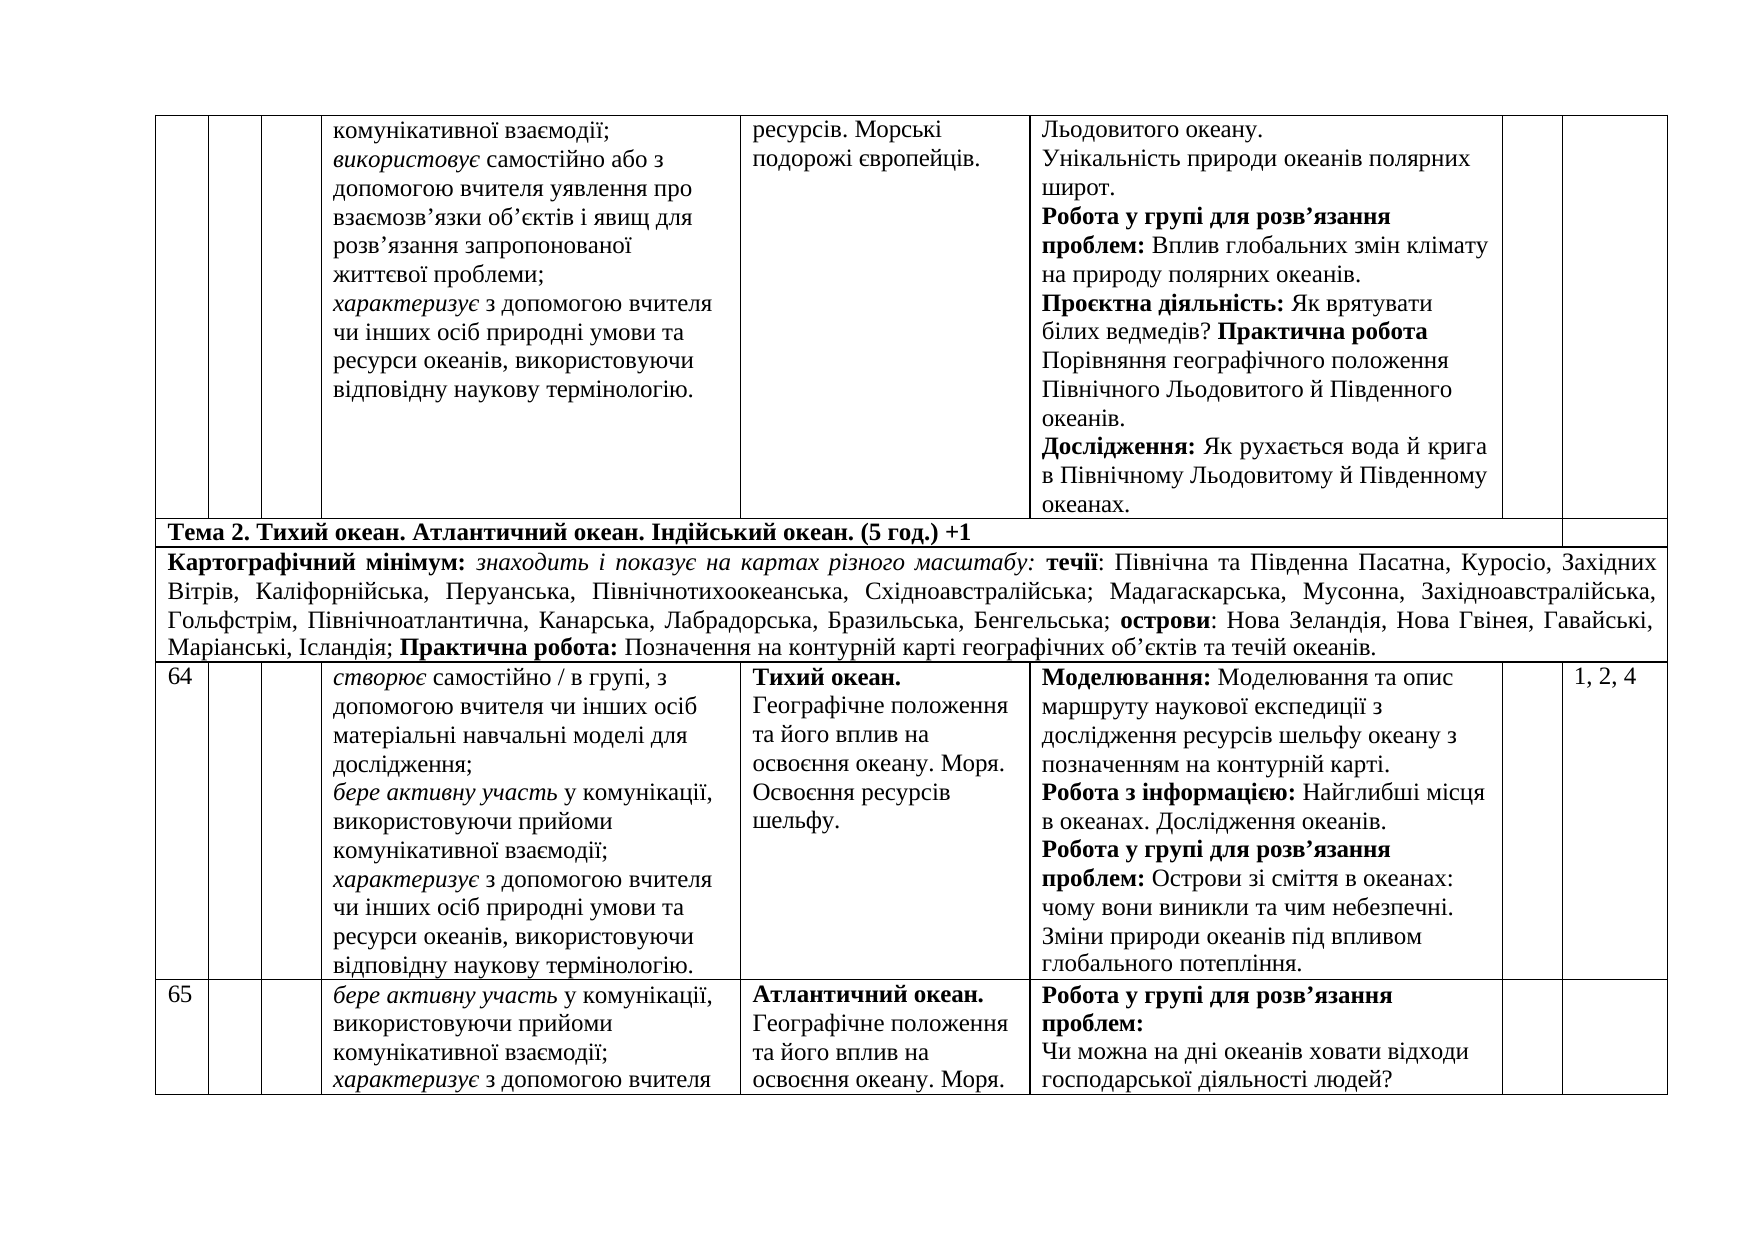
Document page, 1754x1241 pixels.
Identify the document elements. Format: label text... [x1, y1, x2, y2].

table_cell Тема 2. Тихий океан. Атлантичний океан. Індійський океан. (5 год.) +1 [156, 519, 1562, 546]
table_cell [1503, 980, 1562, 1093]
table_cell [1563, 116, 1667, 518]
table_cell [156, 116, 208, 518]
table_cell [262, 116, 321, 518]
table_cell Моделювання: Моделювання та опис маршруту наукової експедиції з дослідження ресурсів шельфу океану з позначенням на контурній карті. Робота з інформацією: Найглибші місця в океанах. Дослідження океанів. Робота у групі для розв’язання проблем: Острови зі сміття в океанах: чому вони виникли та чим небезпечні. Зміни природи океанів під впливом глобального потепління. [1031, 663, 1502, 979]
table_cell 1, 2, 4 [1563, 663, 1667, 979]
table_cell [262, 980, 321, 1093]
table_cell Робота у групі для розв’язання проблем: Чи можна на дні океанів ховати відходи господарської діяльності людей? [1031, 980, 1502, 1093]
table_cell [209, 663, 261, 979]
table_cell [209, 116, 261, 518]
table_cell [209, 980, 261, 1093]
table_cell Льодовитого океану. Унікальність природи океанів полярних широт. Робота у групі для розв’язання проблем: Вплив глобальних змін клімату на природу полярних океанів. Проєктна діяльність: Як врятувати білих ведмедів? Практична робота Порівняння географічного положення Північного Льодовитого й Південного океанів. Дослідження: Як рухається вода й крига в Північному Льодовитому й Південному океанах. [1031, 116, 1502, 518]
table_cell 64 [156, 663, 208, 979]
table_cell комунікативної взаємодії; використовує самостійно або з допомогою вчителя уявлення про взаємозв’язки об’єктів і явищ для розв’язання запропонованої життєвої проблеми; характеризує з допомогою вчителя чи інших осіб природні умови та ресурси океанів, використовуючи відповідну наукову термінологію. [322, 116, 740, 518]
table_cell Картографічний мінімум: знаходить і показує на картах різного масштабу: течії: Північна та Південна Пасатна, Куросіо, Західних Вітрів, Каліфорнійська, Перуанська, Північнотихоокеанська, Східноавстралійська; Мадагаскарська, Мусонна, Західноавстралійська, Гольфстрім, Північноатлантична, Канарська, Лабрадорська, Бразильська, Бенгельська; острови: Нова Зеландія, Нова Гвінея, Гавайські, Маріанські, Ісландія; Практична робота: Позначення на контурній карті географічних об’єктів та течій океанів. [156, 548, 1667, 661]
table_cell бере активну участь у комунікації, використовуючи прийоми комунікативної взаємодії; характеризує з допомогою вчителя [322, 980, 740, 1093]
table_cell 65 [156, 980, 208, 1093]
table_cell [1503, 116, 1562, 518]
table_cell [1563, 980, 1667, 1093]
table_cell ресурсів. Морські подорожі європейців. [741, 116, 1029, 518]
table_cell створює самостійно / в групі, з допомогою вчителя чи інших осіб матеріальні навчальні моделі для дослідження; бере активну участь у комунікації, використовуючи прийоми комунікативної взаємодії; характеризує з допомогою вчителя чи інших осіб природні умови та ресурси океанів, використовуючи відповідну наукову термінологію. [322, 663, 740, 979]
table_cell [1563, 519, 1667, 546]
table_cell [262, 663, 321, 979]
table_cell [1503, 663, 1562, 979]
table_cell Атлантичний океан. Географічне положення та його вплив на освоєння океану. Моря. [741, 980, 1029, 1093]
table_cell Тихий океан. Географічне положення та його вплив на освоєння океану. Моря. Освоєння ресурсів шельфу. [741, 663, 1029, 979]
